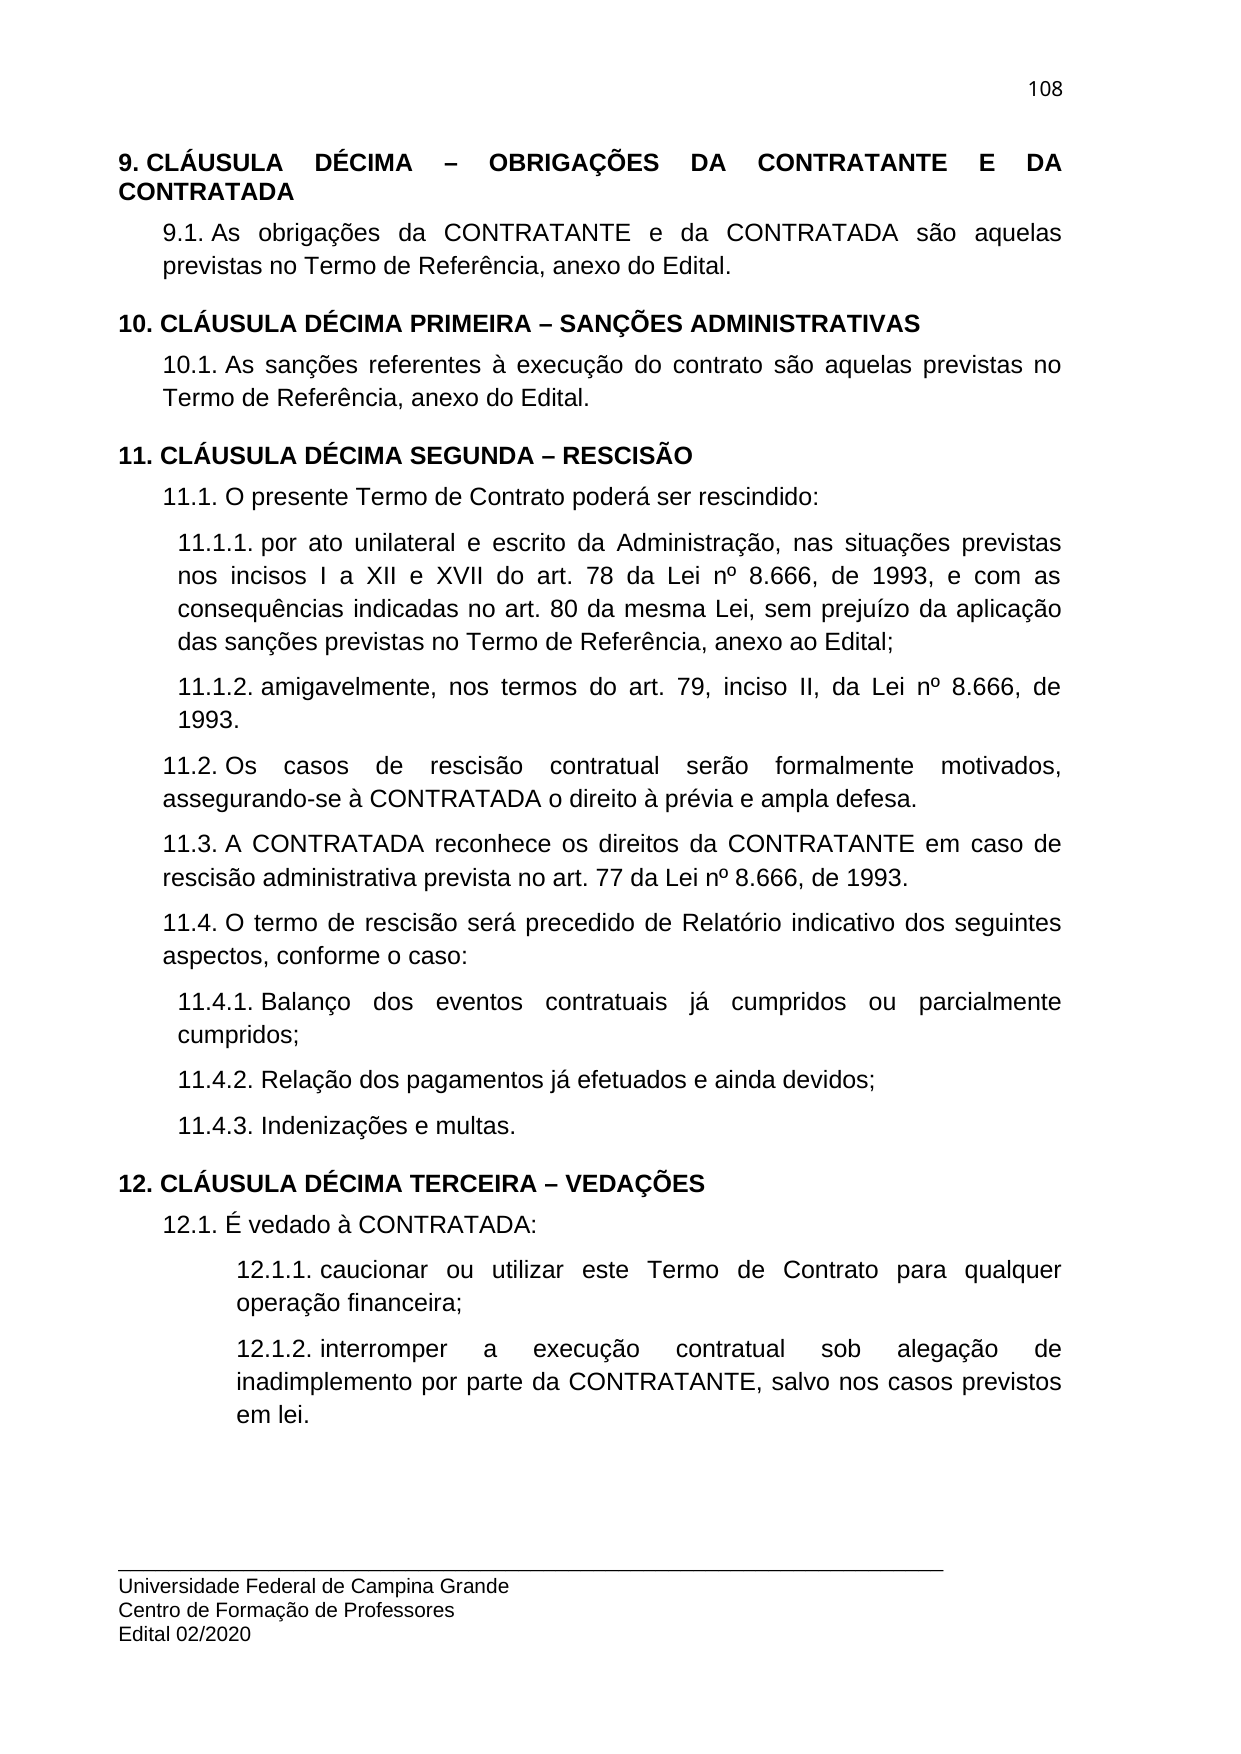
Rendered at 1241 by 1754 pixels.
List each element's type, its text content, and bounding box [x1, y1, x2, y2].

list Indenizações e multas. [177, 1111, 1063, 1139]
list CLÁUSULA DÉCIMA PRIMEIRA – SANÇÕES ADMINISTRATIVAS [118, 309, 1063, 337]
list caucionar ou utilizar este Termo de Contrato para qualquer operação financeira; [236, 1255, 1063, 1317]
list Os casos de rescisão contratual serão formalmente motivados, assegurando-se à CONTRATADA o direito à prévia e ampla defesa. [162, 751, 1063, 813]
list As sanções referentes à execução do contrato são aquelas previstas no Termo de Referência, anexo do Edital. [162, 350, 1063, 412]
list Balanço dos eventos contratuais já cumpridos ou parcialmente cumpridos; [177, 987, 1063, 1048]
list É vedado à CONTRATADA: [162, 1210, 1063, 1239]
list interromper a execução contratual sob alegação de inadimplemento por parte da CONTRATANTE, salvo nos casos previstos em lei. [236, 1334, 1063, 1429]
list CLÁUSULA DÉCIMA TERCEIRA – VEDAÇÕES [118, 1169, 1063, 1197]
list A CONTRATADA reconhece os direitos da CONTRATANTE em caso de rescisão administrativa prevista no art. 77 da Lei nº 8.666, de 1993. [162, 829, 1063, 891]
list CLÁUSULA DÉCIMA SEGUNDA – RESCISÃO [118, 441, 1063, 470]
list O presente Termo de Contrato poderá ser rescindido: [162, 482, 1063, 511]
list Relação dos pagamentos já efetuados e ainda devidos; [177, 1065, 1063, 1094]
list As obrigações da CONTRATANTE e da CONTRATADA são aquelas previstas no Termo de Referência, anexo do Edital. [162, 218, 1063, 279]
list por ato unilateral e escrito da Administração, nas situações previstas nos incisos I a XII e XVII do art. 78 da Lei nº 8.666, de 1993, e com as consequências indicadas no art. 80 da mesma Lei, sem prejuízo da aplicação das sanções previstas no Termo de Referência, anexo ao Edital; [177, 528, 1063, 656]
list O termo de rescisão será precedido de Relatório indicativo dos seguintes aspectos, conforme o caso: [162, 908, 1063, 970]
list CLÁUSULA DÉCIMA – OBRIGAÇÕES DA CONTRATANTE E DA CONTRATADA [118, 148, 1063, 205]
list amigavelmente, nos termos do art. 79, inciso II, da Lei nº 8.666, de 1993. [177, 672, 1063, 734]
